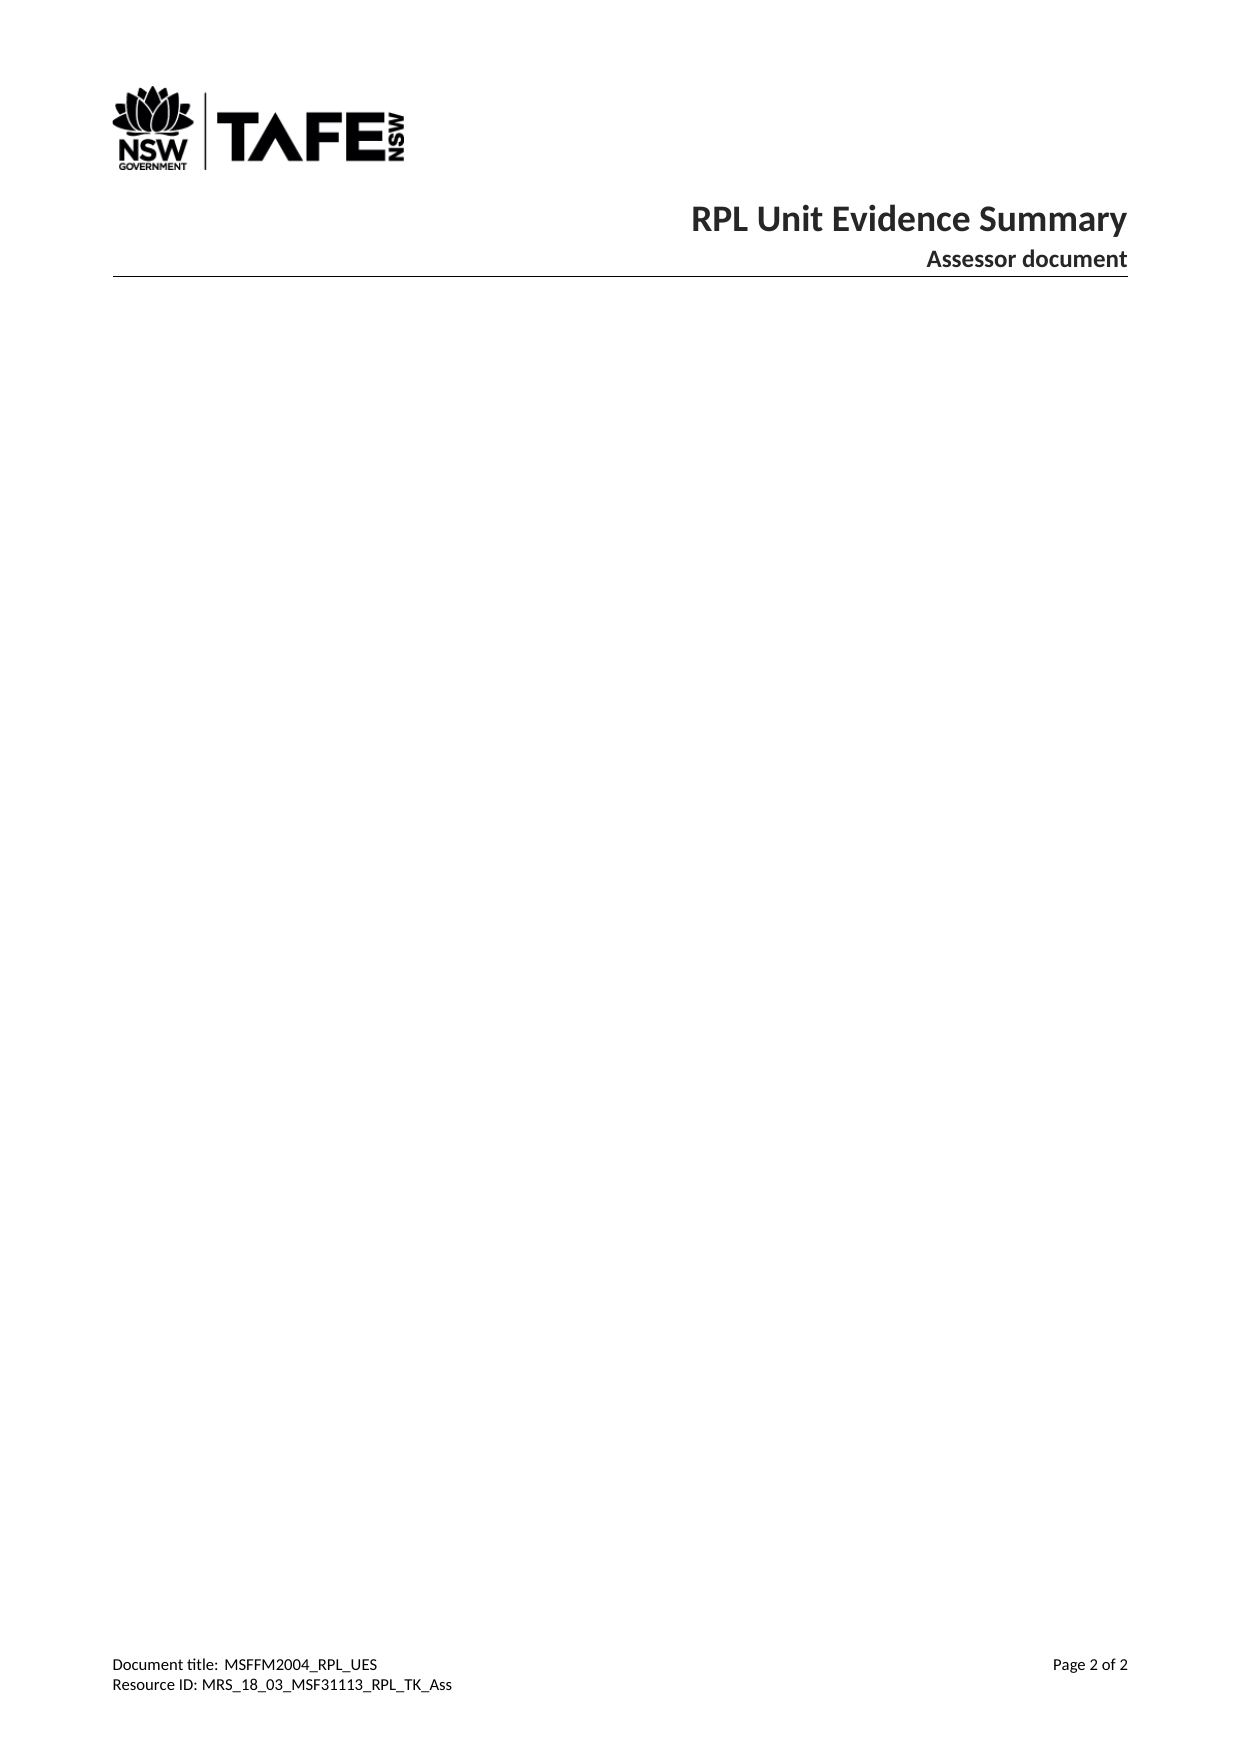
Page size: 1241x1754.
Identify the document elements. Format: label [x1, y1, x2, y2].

picture [112, 86, 404, 170]
